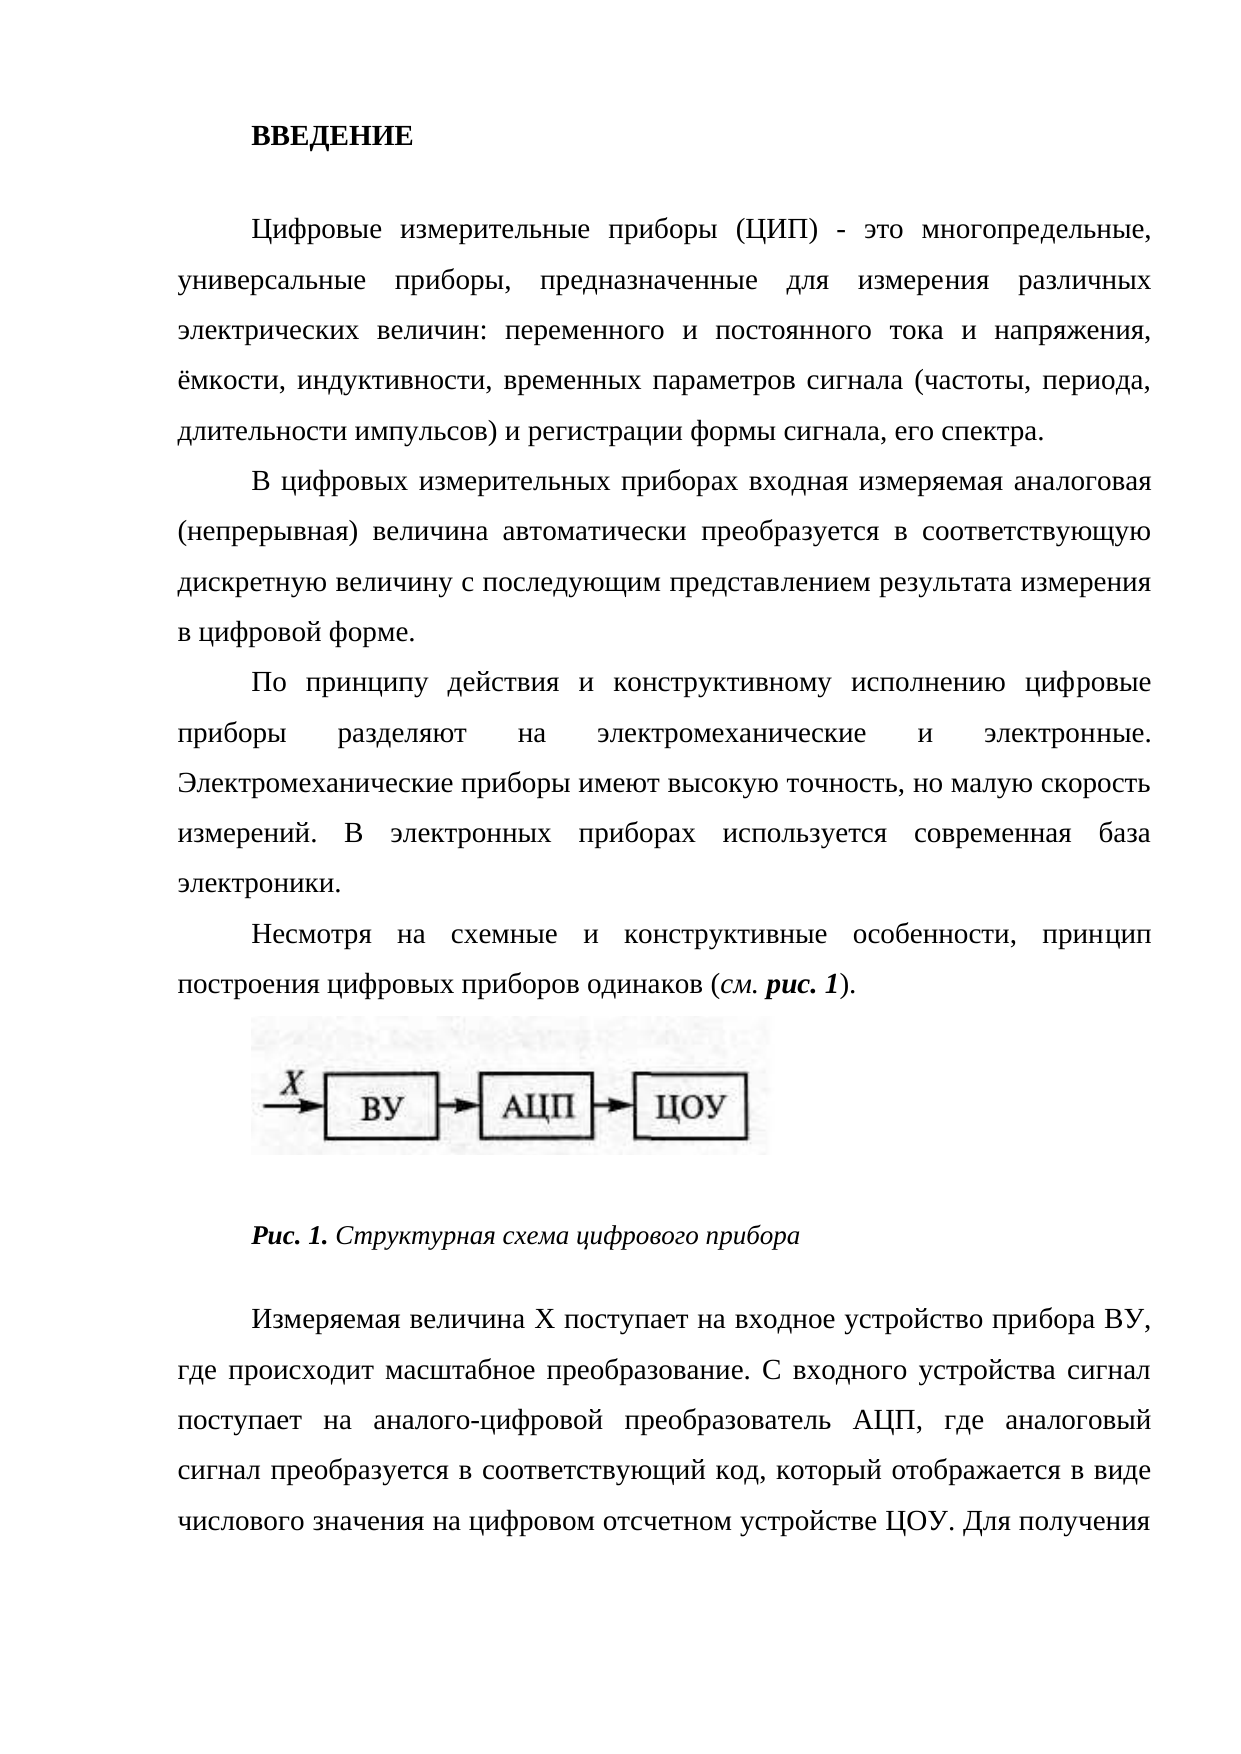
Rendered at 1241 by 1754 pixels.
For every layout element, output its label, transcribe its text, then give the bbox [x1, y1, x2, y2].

picture [251, 1016, 775, 1155]
text ВВЕДЕНИЕ [177, 118, 1152, 152]
text Несмотря на схемные и конструктивные особенности, принцип построения цифровых приборов одинаков (см. рис. 1). [177, 916, 1152, 1000]
text Цифровые измерительные приборы (ЦИП) - это многопредельные, универсальные приборы, предназначенные для измерения различных электрических величин: переменного и постоянного тока и напряжения, ёмкости, индуктивности, временных параметров сигнала (частоты, периода, длительности импульсов) и регистрации формы сигнала, его спектра. [177, 212, 1152, 446]
text Рис. 1. Структурная схема цифрового прибора [177, 1219, 1152, 1250]
text В цифровых измерительных приборах входная измеряемая аналоговая (непрерывная) величина автоматически преобразуется в соответствующую дискретную величину с последующим представлением результата измерения в цифровой форме. [177, 463, 1152, 648]
text По принципу действия и конструктивному исполнению цифровые приборы разделяют на электромеханические и электронные. Электромеханические приборы имеют высокую точность, но малую скорость измерений. В электронных приборах используется современная база электроники. [177, 664, 1152, 899]
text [177, 1302, 1152, 1536]
